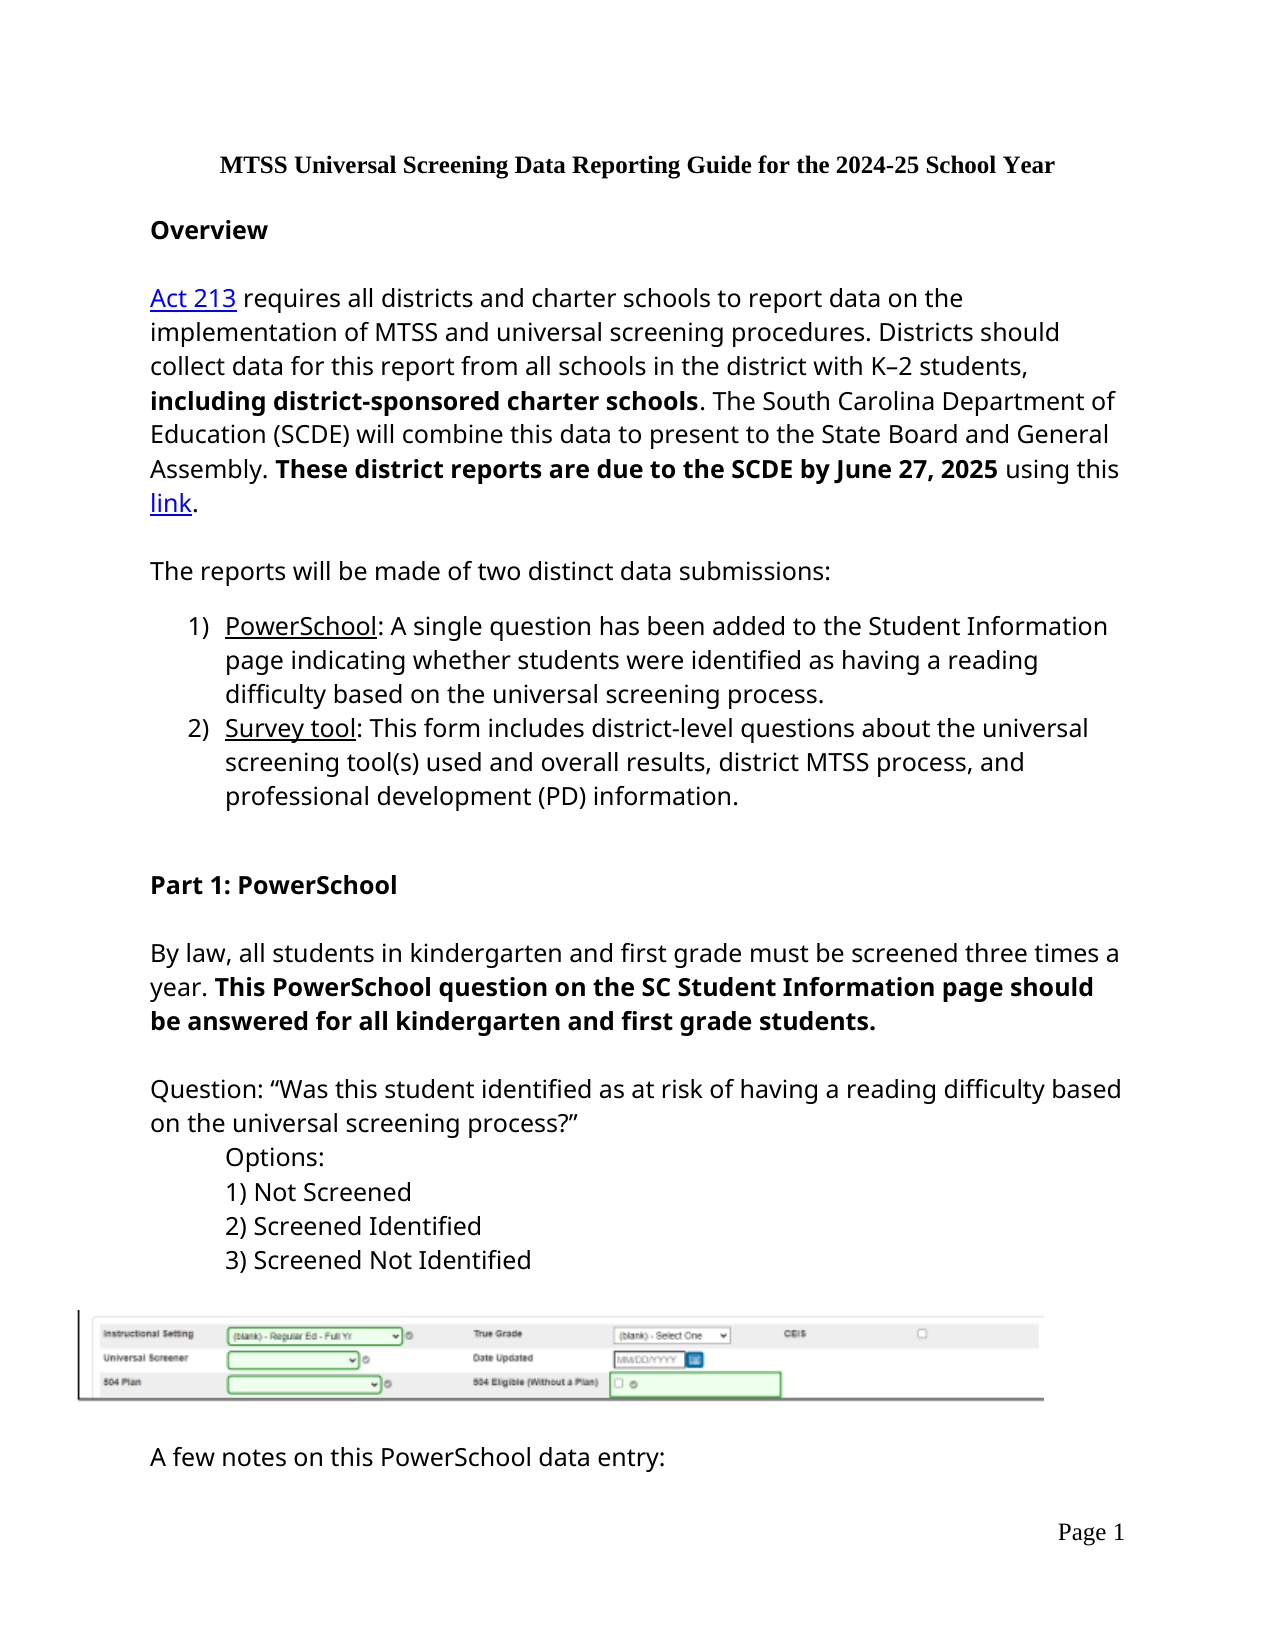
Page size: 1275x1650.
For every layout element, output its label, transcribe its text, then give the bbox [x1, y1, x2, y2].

text 2) Screened Identified [150, 1208, 1125, 1242]
text 3) Screened Not Identified [150, 1242, 1125, 1276]
text The reports will be made of two distinct data submissions: [150, 553, 1125, 587]
text Question: “Was this student identified as at risk of having a reading difficulty based on the universal screening process?” [150, 1072, 1125, 1140]
subtitle Overview [150, 213, 1125, 247]
list PowerSchool: A single question has been added to the Student Information page indicating whether students were identified as having a reading difficulty based on the universal screening process. [187, 608, 1125, 711]
text A few notes on this PowerSchool data entry: [150, 1440, 1125, 1474]
subtitle MTSS Universal Screening Data Reporting Guide for the 2024-25 School Year [150, 150, 1125, 179]
text Options: [150, 1140, 1125, 1174]
text Act 213 requires all districts and charter schools to report data on the implementation of MTSS and universal screening procedures. Districts should collect data for this report from all schools in the district with K–2 students, including district-sponsored charter schools. The South Carolina Department of Education (SCDE) will combine this data to present to the State Board and General Assembly. These district reports are due to the SCDE by June 27, 2025 using this link. [150, 281, 1125, 519]
subtitle Part 1: PowerSchool [150, 868, 1125, 902]
text By law, all students in kindergarten and first grade must be screened three times a year. This PowerSchool question on the SC Student Information page should be answered for all kindergarten and first grade students. [150, 936, 1125, 1038]
list Survey tool: This form includes district-level questions about the universal screening tool(s) used and overall results, district MTSS process, and professional development (PD) information. [187, 711, 1125, 813]
text 1) Not Screened [150, 1174, 1125, 1208]
picture [75, 1310, 1044, 1406]
